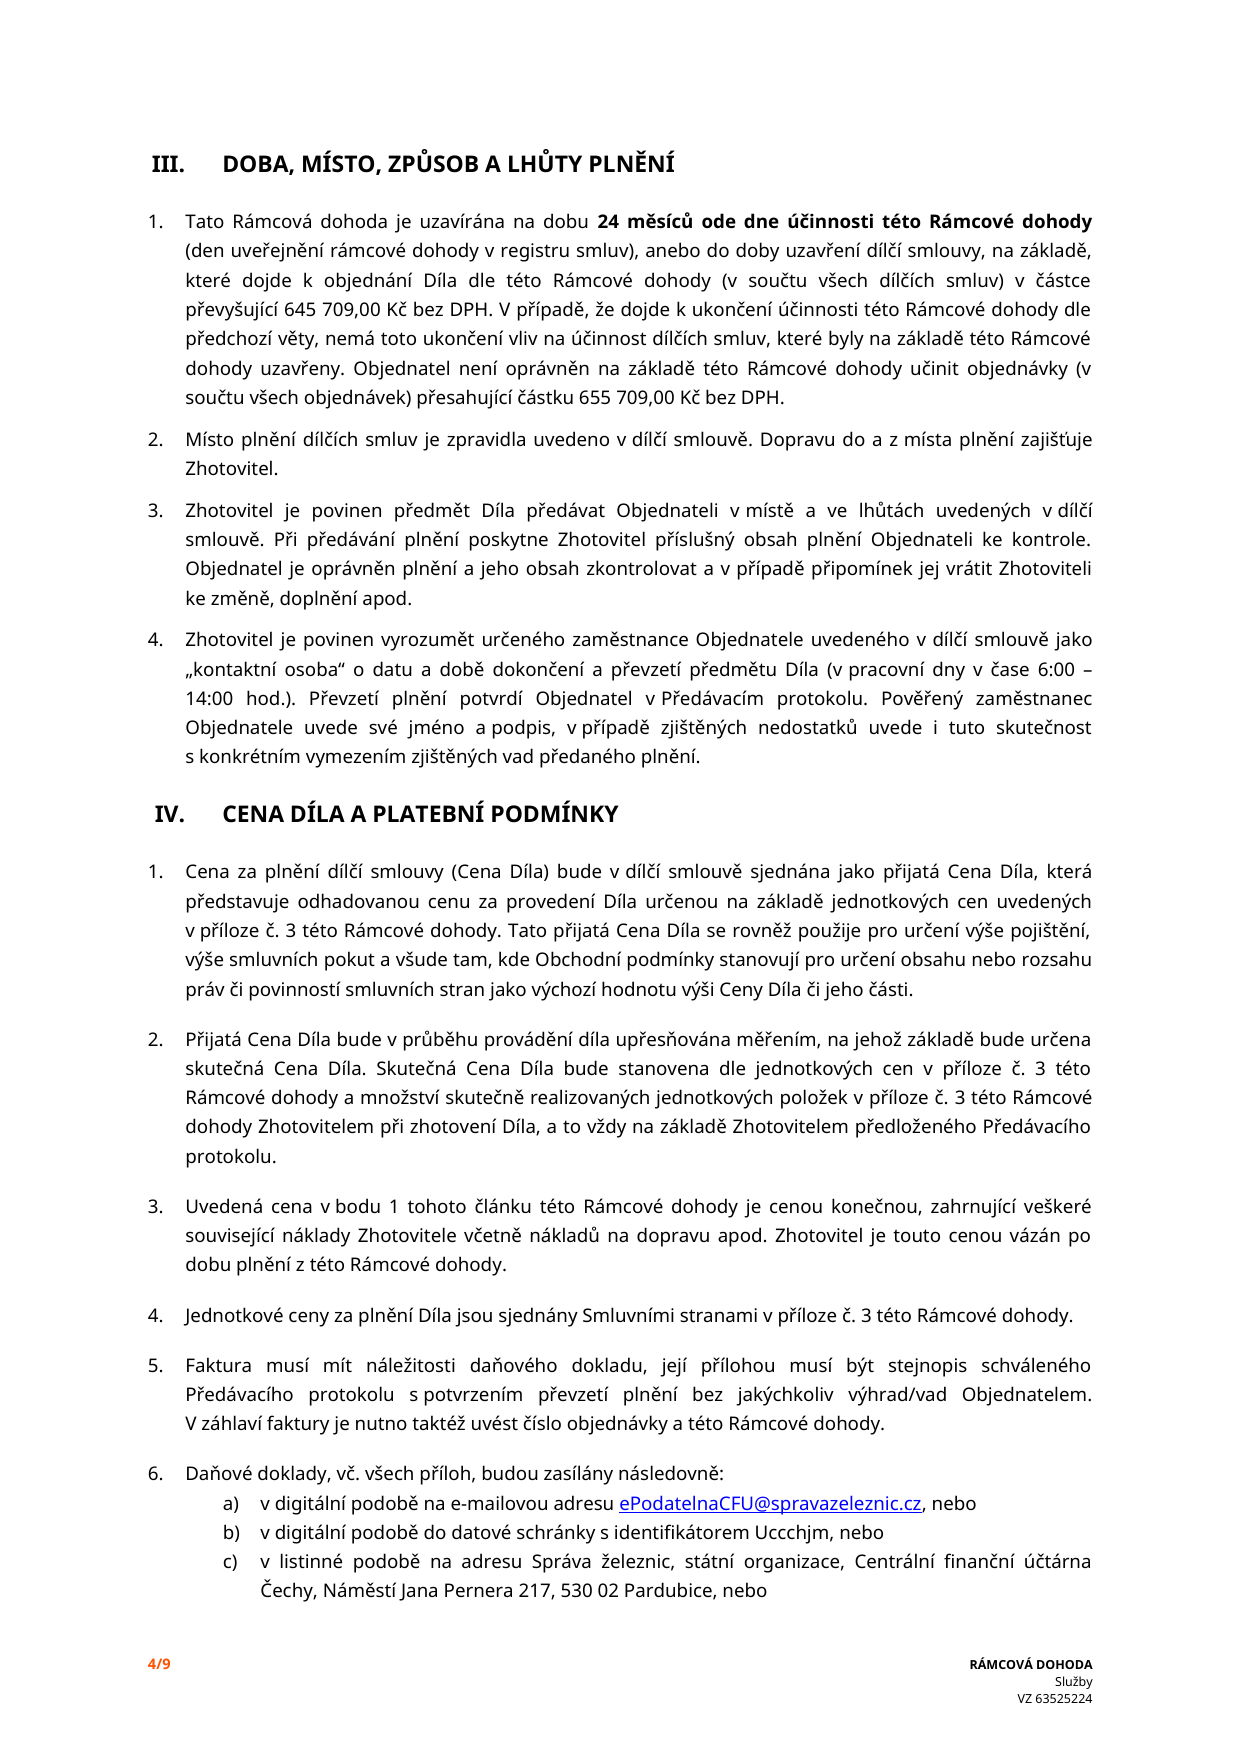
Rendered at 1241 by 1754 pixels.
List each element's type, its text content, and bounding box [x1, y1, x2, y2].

list Faktura musí mít náležitosti daňového dokladu, její přílohou musí být stejnopis schváleného Předávacího protokolu s potvrzením převzetí plnění bez jakýchkoliv výhrad/vad Objednatelem. V záhlaví faktury je nutno taktéž uvést číslo objednávky a této Rámcové dohody. [148, 1352, 1093, 1436]
list Uvedená cena v bodu 1 tohoto článku této Rámcové dohody je cenou konečnou, zahrnující veškeré související náklady Zhotovitele včetně nákladů na dopravu apod. Zhotovitel je touto cenou vázán po dobu plnění z této Rámcové dohody. [148, 1193, 1093, 1277]
list DOBA, MÍSTO, ZPŮSOB A LHŮTY PLNĚNÍ [185, 148, 1093, 179]
list Tato Rámcová dohoda je uzavírána na dobu 24 měsíců ode dne účinnosti této Rámcové dohody (den uveřejnění rámcové dohody v registru smluv), anebo do doby uzavření dílčí smlouvy, na základě, které dojde k objednání Díla dle této Rámcové dohody (v součtu všech dílčích smluv) v částce převyšující 645 709,00 Kč bez DPH. V případě, že dojde k ukončení účinnosti této Rámcové dohody dle předchozí věty, nemá toto ukončení vliv na účinnost dílčích smluv, které byly na základě této Rámcové dohody uzavřeny. Objednatel není oprávněn na základě této Rámcové dohody učinit objednávky (v součtu všech objednávek) přesahující částku 655 709,00 Kč bez DPH. [148, 208, 1093, 410]
list v digitální podobě na e-mailovou adresu ePodatelnaCFU@spravazeleznic.cz, nebo [223, 1490, 1093, 1515]
text Zhotovitel je povinen vyrozumět určeného zaměstnance Objednatele uvedeného v dílčí smlouvě jako „kontaktní osoba“ o datu a době dokončení a převzetí předmětu Díla (v pracovní dny v čase 6:00 – 14:00 hod.). Převzetí plnění potvrdí Objednatel v Předávacím protokolu. Pověřený zaměstnanec Objednatele uvede své jméno a podpis, v případě zjištěných nedostatků uvede i tuto skutečnost s konkrétním vymezením zjištěných vad předaného plnění. [148, 627, 1093, 769]
list Jednotkové ceny za plnění Díla jsou sjednány Smluvními stranami v příloze č. 3 této Rámcové dohody. [148, 1302, 1093, 1327]
list CENA DÍLA A PLATEBNÍ PODMÍNKY [185, 798, 1093, 829]
list Místo plnění dílčích smluv je zpravidla uvedeno v dílčí smlouvě. Dopravu do a z místa plnění zajišťuje Zhotovitel. [148, 426, 1093, 481]
list Daňové doklady, vč. všech příloh, budou zasílány následovně: [148, 1461, 1093, 1486]
list Přijatá Cena Díla bude v průběhu provádění díla upřesňována měřením, na jehož základě bude určena skutečná Cena Díla. Skutečná Cena Díla bude stanovena dle jednotkových cen v příloze č. 3 této Rámcové dohody a množství skutečně realizovaných jednotkových položek v příloze č. 3 této Rámcové dohody Zhotovitelem při zhotovení Díla, a to vždy na základě Zhotovitelem předloženého Předávacího protokolu. [148, 1026, 1093, 1169]
list v listinné podobě na adresu Správa železnic, státní organizace, Centrální finanční účtárna Čechy, Náměstí Jana Pernera 217, 530 02 Pardubice, nebo [223, 1548, 1093, 1603]
text Zhotovitel je povinen předmět Díla předávat Objednateli v místě a ve lhůtách uvedených v dílčí smlouvě. Při předávání plnění poskytne Zhotovitel příslušný obsah plnění Objednateli ke kontrole. Objednatel je oprávněn plnění a jeho obsah zkontrolovat a v případě připomínek jej vrátit Zhotoviteli ke změně, doplnění apod. [148, 497, 1093, 610]
list v digitální podobě do datové schránky s identifikátorem Uccchjm, nebo [223, 1519, 1093, 1545]
list Cena za plnění dílčí smlouvy (Cena Díla) bude v dílčí smlouvě sjednána jako přijatá Cena Díla, která představuje odhadovanou cenu za provedení Díla určenou na základě jednotkových cen uvedených v příloze č. 3 této Rámcové dohody. Tato přijatá Cena Díla se rovněž použije pro určení výše pojištění, výše smluvních pokut a všude tam, kde Obchodní podmínky stanovují pro určení obsahu nebo rozsahu práv či povinností smluvních stran jako výchozí hodnotu výši Ceny Díla či jeho části. [148, 859, 1093, 1001]
